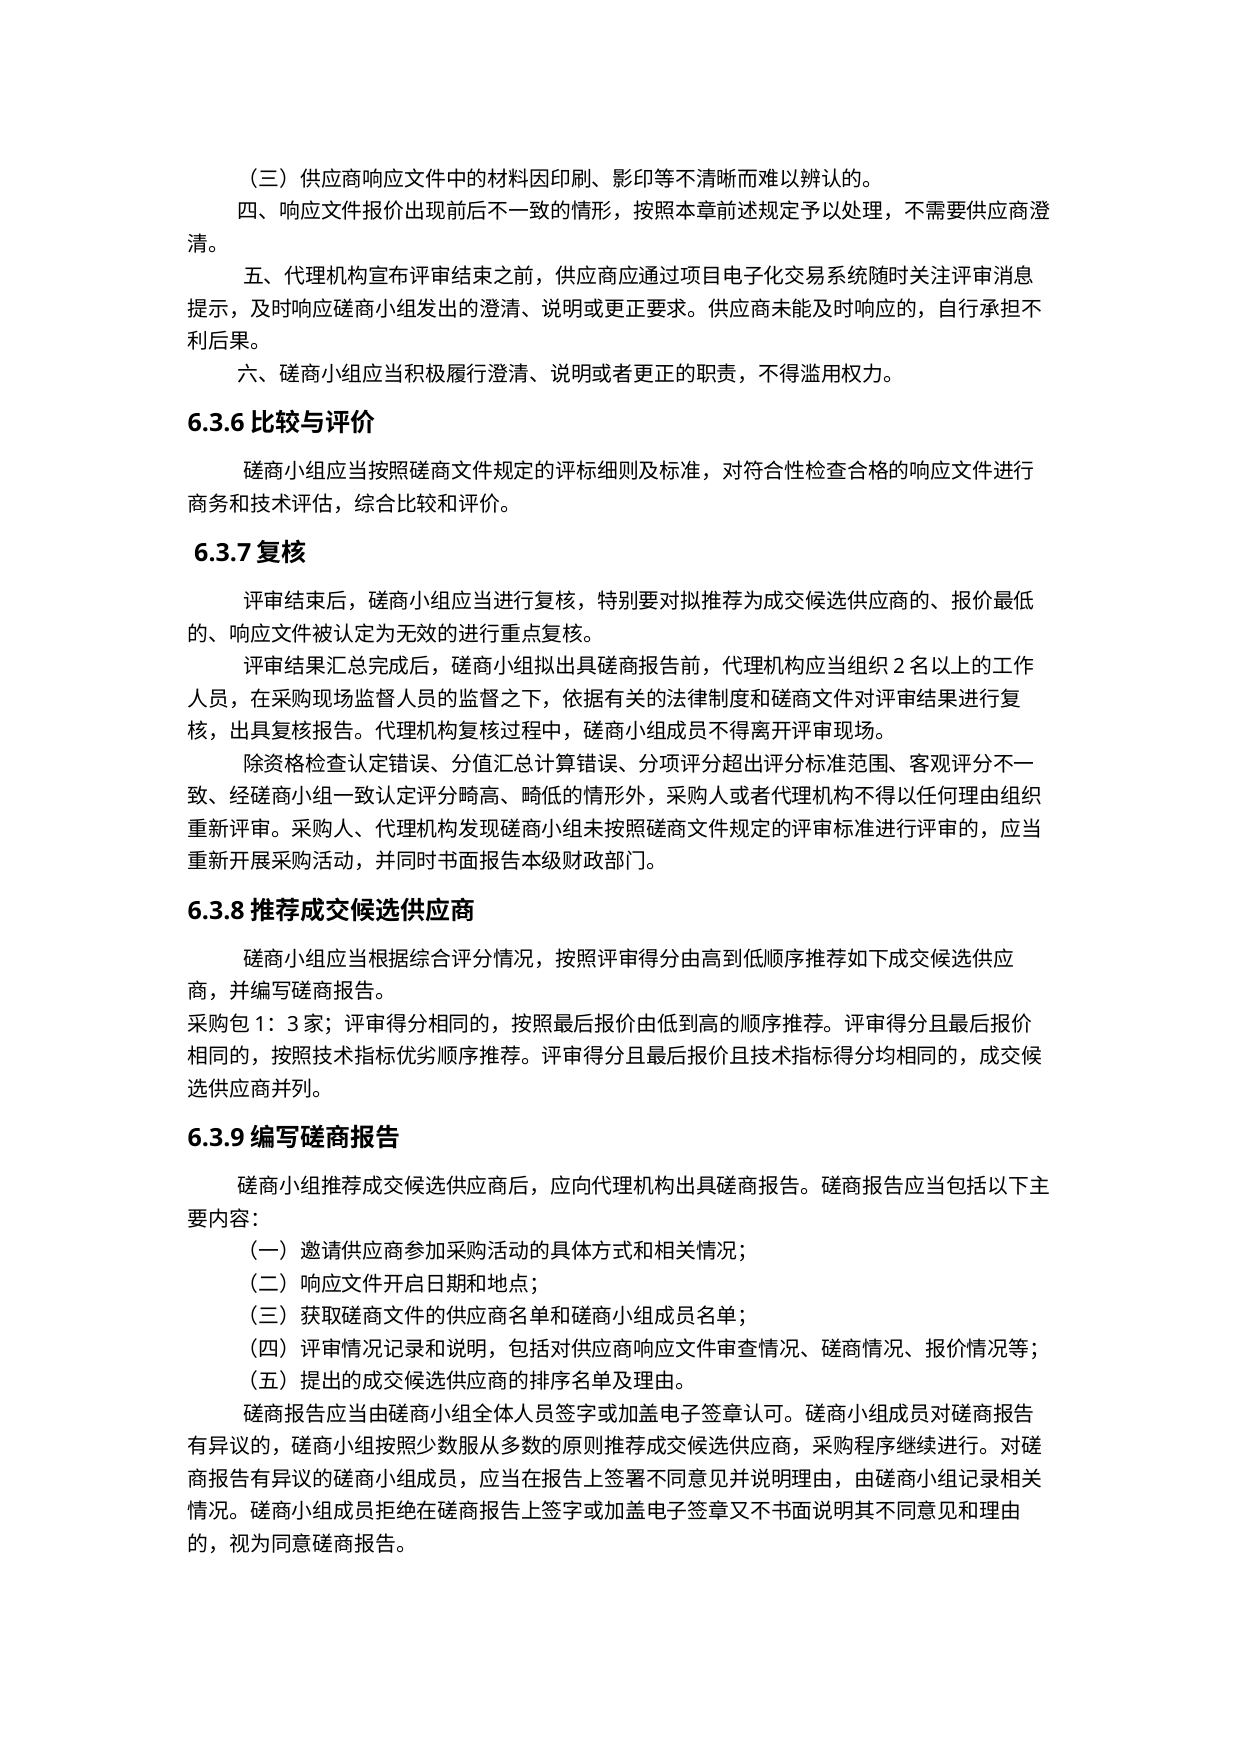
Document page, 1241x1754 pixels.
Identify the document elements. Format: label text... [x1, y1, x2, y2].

text 磋商小组应当按照磋商文件规定的评标细则及标准，对符合性检查合格的响应文件进行商务和技术评估，综合比较和评价。 [187, 454, 1053, 519]
text 6.3.9编写磋商报告 [187, 1104, 1053, 1169]
text 6.3.6比较与评价 [187, 389, 1053, 454]
text 四、响应文件报价出现前后不一致的情形，按照本章前述规定予以处理，不需要供应商澄清。 [187, 194, 1053, 259]
text 除资格检查认定错误、分值汇总计算错误、分项评分超出评分标准范围、客观评分不一致、经磋商小组一致认定评分畸高、畸低的情形外，采购人或者代理机构不得以任何理由组织重新评审。采购人、代理机构发现磋商小组未按照磋商文件规定的评审标准进行评审的，应当重新开展采购活动，并同时书面报告本级财政部门。 [187, 747, 1053, 877]
text 采购包1：3家；评审得分相同的，按照最后报价由低到高的顺序推荐。评审得分且最后报价相同的，按照技术指标优劣顺序推荐。评审得分且最后报价且技术指标得分均相同的，成交候选供应商并列。 [187, 1007, 1053, 1104]
text 6.3.8推荐成交候选供应商 [187, 877, 1053, 942]
text 五、代理机构宣布评审结束之前，供应商应通过项目电子化交易系统随时关注评审消息提示，及时响应磋商小组发出的澄清、说明或更正要求。供应商未能及时响应的，自行承担不利后果。 [187, 259, 1053, 357]
text （三）供应商响应文件中的材料因印刷、影印等不清晰而难以辨认的。 [187, 162, 1053, 194]
text 磋商小组推荐成交候选供应商后，应向代理机构出具磋商报告。磋商报告应当包括以下主要内容： [187, 1169, 1053, 1234]
text 6.3.7复核 [187, 519, 1053, 584]
text 评审结果汇总完成后，磋商小组拟出具磋商报告前，代理机构应当组织2名以上的工作人员，在采购现场监督人员的监督之下，依据有关的法律制度和磋商文件对评审结果进行复核，出具复核报告。代理机构复核过程中，磋商小组成员不得离开评审现场。 [187, 649, 1053, 747]
text 六、磋商小组应当积极履行澄清、说明或者更正的职责，不得滥用权力。 [187, 357, 1053, 389]
text 磋商报告应当由磋商小组全体人员签字或加盖电子签章认可。磋商小组成员对磋商报告有异议的，磋商小组按照少数服从多数的原则推荐成交候选供应商，采购程序继续进行。对磋商报告有异议的磋商小组成员，应当在报告上签署不同意见并说明理由，由磋商小组记录相关情况。磋商小组成员拒绝在磋商报告上签字或加盖电子签章又不书面说明其不同意见和理由的，视为同意磋商报告。 [187, 1397, 1053, 1559]
text （二）响应文件开启日期和地点； [187, 1267, 1053, 1299]
text （四）评审情况记录和说明，包括对供应商响应文件审查情况、磋商情况、报价情况等； [187, 1332, 1053, 1364]
text （五）提出的成交候选供应商的排序名单及理由。 [187, 1364, 1053, 1397]
text （三）获取磋商文件的供应商名单和磋商小组成员名单； [187, 1299, 1053, 1332]
text 评审结束后，磋商小组应当进行复核，特别要对拟推荐为成交候选供应商的、报价最低的、响应文件被认定为无效的进行重点复核。 [187, 584, 1053, 649]
text （一）邀请供应商参加采购活动的具体方式和相关情况； [187, 1234, 1053, 1267]
text 磋商小组应当根据综合评分情况，按照评审得分由高到低顺序推荐如下成交候选供应商，并编写磋商报告。 [187, 942, 1053, 1007]
